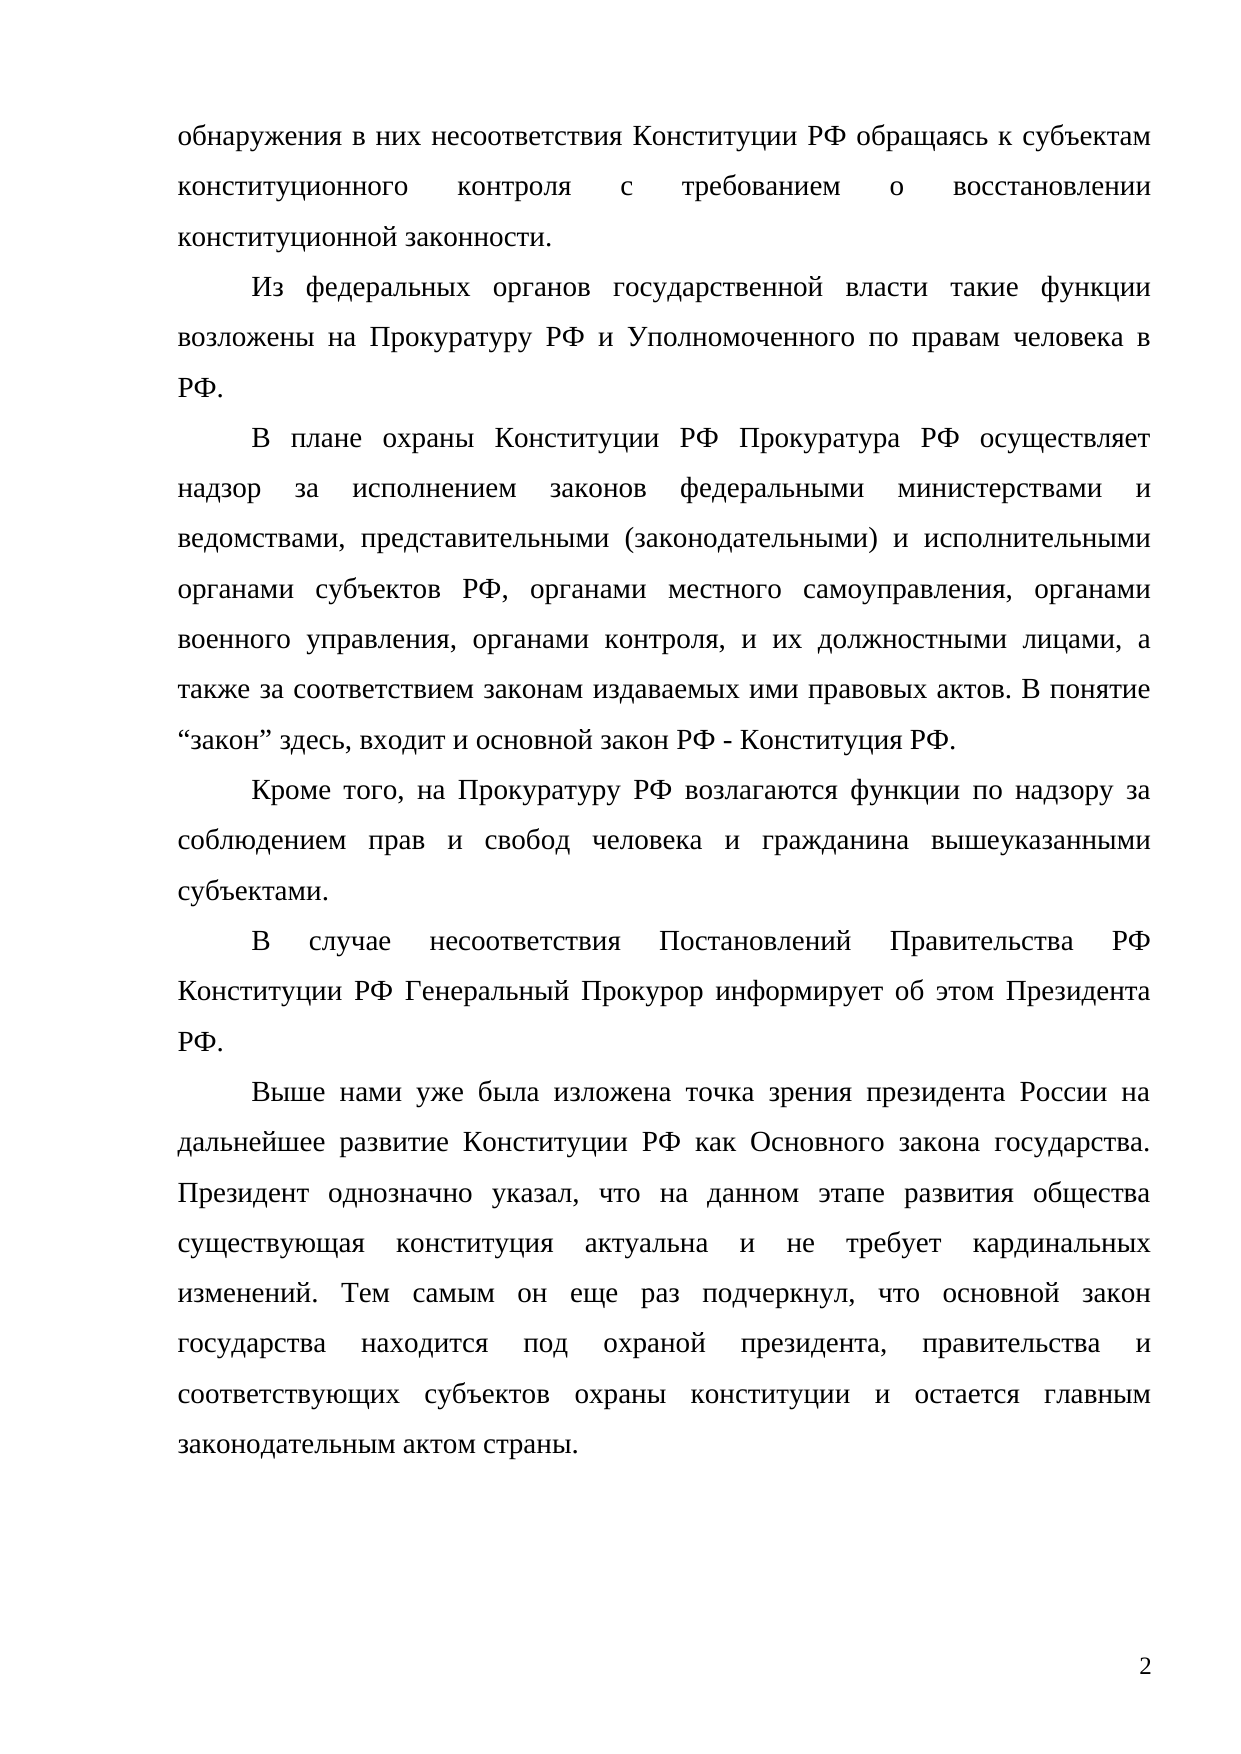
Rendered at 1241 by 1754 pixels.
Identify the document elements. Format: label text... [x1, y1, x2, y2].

text Выше нами уже была изложена точка зрения президента России на дальнейшее развитие Конституции РФ как Основного закона государства. Президент однозначно указал, что на данном этапе развития общества существующая конституция актуальна и не требует кардинальных изменений. Тем самым он еще раз подчеркнул, что основной закон государства находится под охраной президента, правительства и соответствующих субъектов охраны конституции и остается главным законодательным актом страны. [177, 1074, 1152, 1460]
text В плане охраны Конституции РФ Прокуратура РФ осуществляет надзор за исполнением законов федеральными министерствами и ведомствами, представительными (законодательными) и исполнительными органами субъектов РФ, органами местного самоуправления, органами военного управления, органами контроля, и их должностными лицами, а также за соответствием законам издаваемых ими правовых актов. В понятие “закон” здесь, входит и основной закон РФ - Конституция РФ. [177, 420, 1152, 755]
text Кроме того, на Прокуратуру РФ возлагаются функции по надзору за соблюдением прав и свобод человека и гражданина вышеуказанными субъектами. [177, 772, 1152, 906]
text Из федеральных органов государственной власти такие функции возложены на Прокуратуру РФ и Уполномоченного по правам человека в РФ. [177, 269, 1152, 403]
text В случае несоответствия Постановлений Правительства РФ Конституции РФ Генеральный Прокурор информирует об этом Президента РФ. [177, 923, 1152, 1057]
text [177, 118, 1152, 252]
